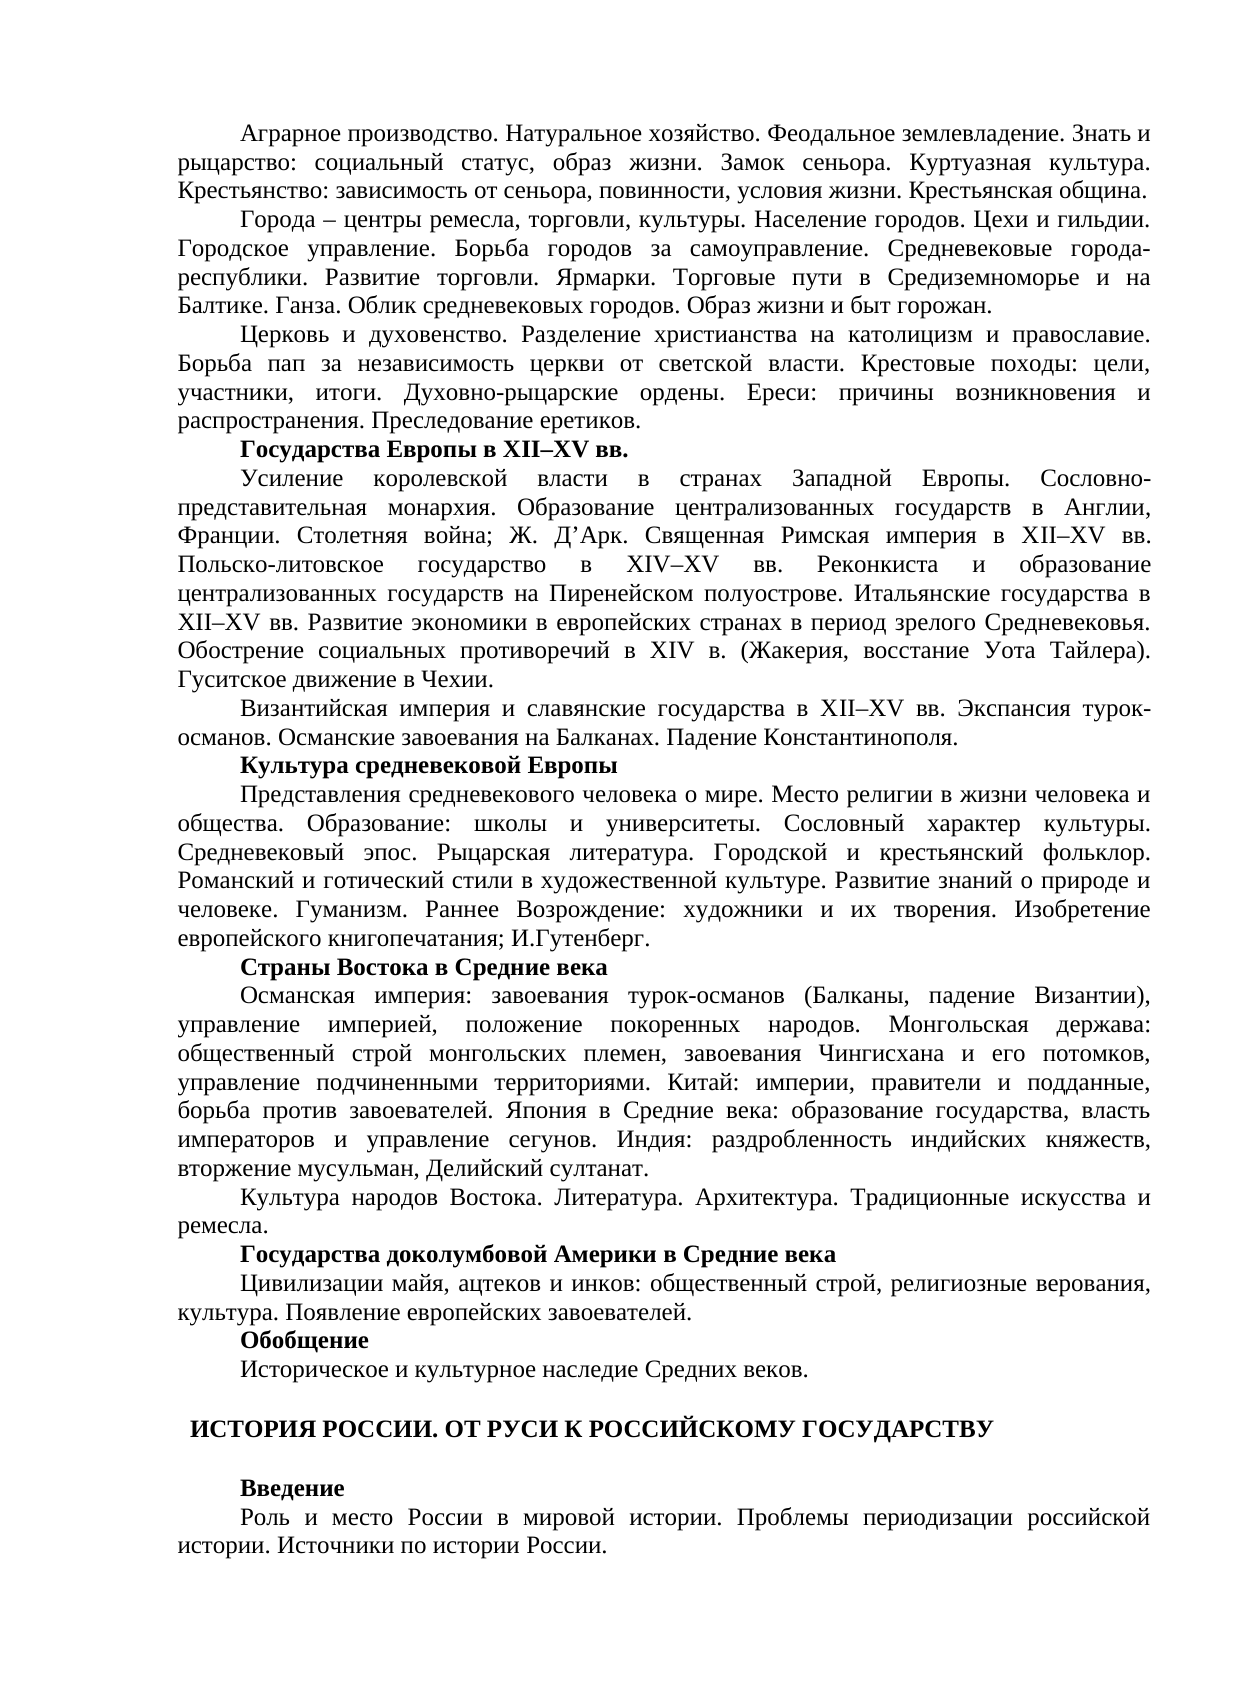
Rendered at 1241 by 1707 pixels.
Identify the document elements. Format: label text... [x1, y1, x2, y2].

text Роль и место России в мировой истории. Проблемы периодизации российской истории. Источники по истории России. [177, 1502, 1152, 1559]
text ИСТОРИЯ РОССИИ. ОТ РУСИ К РОССИЙСКОМУ ГОСУДАРСТВУ [190, 1414, 1152, 1442]
text Города – центры ремесла, торговли, культуры. Население городов. Цехи и гильдии. Городское управление. Борьба городов за самоуправление. Средневековые города-республики. Развитие торговли. Ярмарки. Торговые пути в Средиземноморье и на Балтике. Ганза. Облик средневековых городов. Образ жизни и быт горожан. [177, 204, 1152, 319]
text Страны Востока в Средние века [177, 952, 1152, 981]
text Представления средневекового человека о мире. Место религии в жизни человека и общества. Образование: школы и университеты. Сословный характер культуры. Средневековый эпос. Рыцарская литература. Городской и крестьянский фольклор. Романский и готический стили в художественной культуре. Развитие знаний о природе и человеке. Гуманизм. Раннее Возрождение: художники и их творения. Изобретение европейского книгопечатания; И.Гутенберг. [177, 779, 1152, 952]
text Историческое и культурное наследие Средних веков. [177, 1354, 1152, 1383]
text Аграрное производство. Натуральное хозяйство. Феодальное землевладение. Знать и рыцарство: социальный статус, образ жизни. Замок сеньора. Куртуазная культура. Крестьянство: зависимость от сеньора, повинности, условия жизни. Крестьянская община. [177, 118, 1152, 204]
text Церковь и духовенство. Разделение христианства на католицизм и православие. Борьба пап за независимость церкви от светской власти. Крестовые походы: цели, участники, итоги. Духовно-рыцарские ордены. Ереси: причины возникновения и распространения. Преследование еретиков. [177, 319, 1152, 434]
text Культура народов Востока. Литература. Архитектура. Традиционные искусства и ремесла. [177, 1182, 1152, 1239]
text Цивилизации майя, ацтеков и инков: общественный строй, религиозные верования, культура. Появление европейских завоевателей. [177, 1268, 1152, 1326]
text Культура средневековой Европы [177, 751, 1152, 779]
text Государства Европы в ХII–ХV вв. [177, 434, 1152, 463]
text Введение [177, 1473, 1152, 1502]
text Государства доколумбовой Америки в Средние века [177, 1239, 1152, 1268]
text Обобщение [177, 1326, 1152, 1354]
text Османская империя: завоевания турок-османов (Балканы, падение Византии), управление империей, положение покоренных народов. Монгольская держава: общественный строй монгольских племен, завоевания Чингисхана и его потомков, управление подчиненными территориями. Китай: империи, правители и подданные, борьба против завоевателей. Япония в Средние века: образование государства, власть императоров и управление сегунов. Индия: раздробленность индийских княжеств, вторжение мусульман, Делийский султанат. [177, 981, 1152, 1182]
text Усиление королевской власти в странах Западной Европы. Сословно-представительная монархия. Образование централизованных государств в Англии, Франции. Столетняя война; Ж. Д’Арк. Священная Римская империя в ХII–ХV вв. Польско-литовское государство в XIV–XV вв. Реконкиста и образование централизованных государств на Пиренейском полуострове. Итальянские государства в XII–XV вв. Развитие экономики в европейских странах в период зрелого Средневековья. Обострение социальных противоречий в ХIV в. (Жакерия, восстание Уота Тайлера). Гуситское движение в Чехии. [177, 463, 1152, 693]
text Византийская империя и славянские государства в ХII–ХV вв. Экспансия турок-османов. Османские завоевания на Балканах. Падение Константинополя. [177, 693, 1152, 751]
